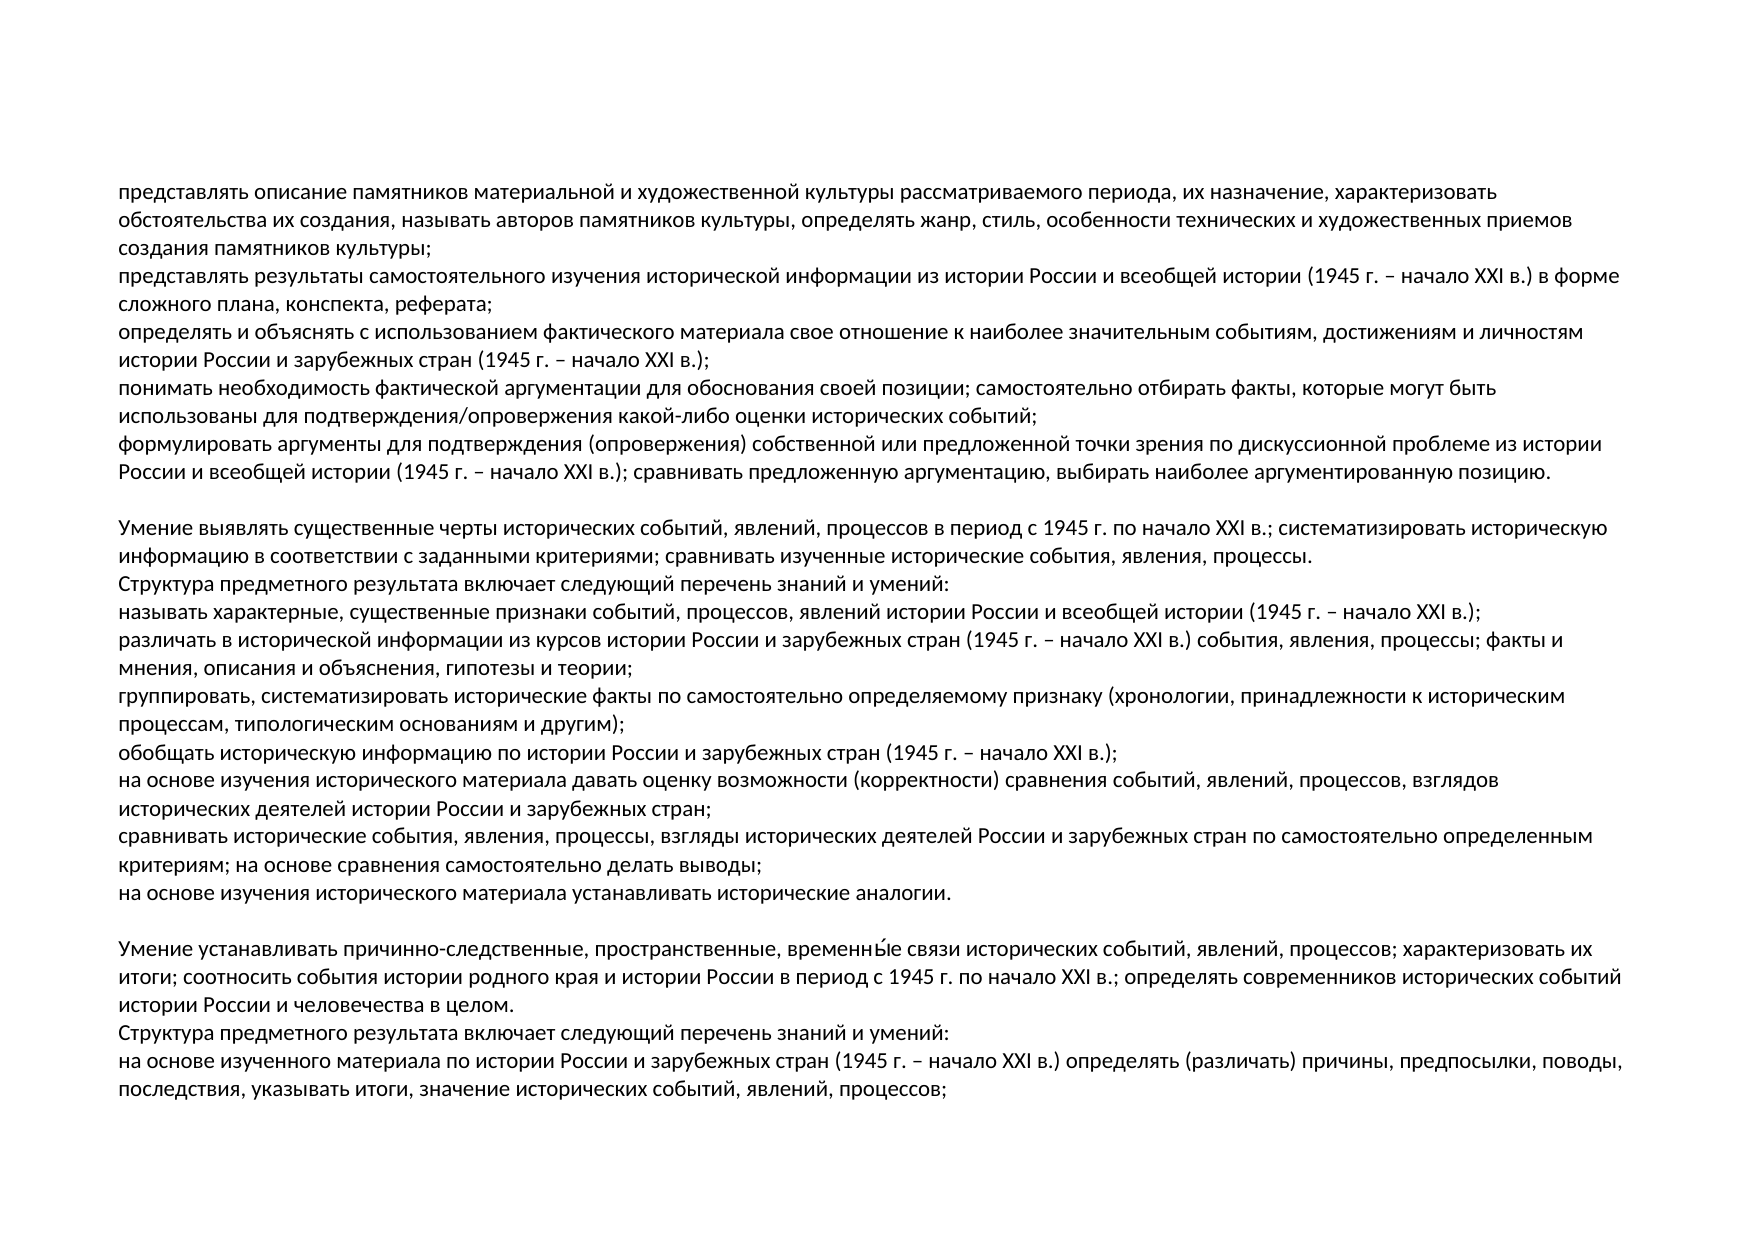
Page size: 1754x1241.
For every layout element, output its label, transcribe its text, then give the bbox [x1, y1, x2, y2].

text сравнивать исторические события, явления, процессы, взгляды исторических деятелей России и зарубежных стран по самостоятельно определенным критериям; на основе сравнения самостоятельно делать выводы; [118, 822, 1636, 878]
text на основе изучения исторического материала давать оценку возможности (корректности) сравнения событий, явлений, процессов, взглядов исторических деятелей истории России и зарубежных стран; [118, 766, 1636, 822]
text Структура предметного результата включает следующий перечень знаний и умений: [118, 569, 1636, 597]
text понимать необходимость фактической аргументации для обоснования своей позиции; самостоятельно отбирать факты, которые могут быть использованы для подтверждения/опровержения какой-либо оценки исторических событий; [118, 373, 1636, 429]
text на основе изучения исторического материала устанавливать исторические аналогии. [118, 878, 1636, 906]
text формулировать аргументы для подтверждения (опровержения) собственной или предложенной точки зрения по дискуссионной проблеме из истории России и всеобщей истории (1945 г. – начало ХХI в.); сравнивать предложенную аргументацию, выбирать наиболее аргументированную позицию. [118, 429, 1636, 485]
text представлять описание памятников материальной и художественной культуры рассматриваемого периода, их назначение, характеризовать обстоятельства их создания, называть авторов памятников культуры, определять жанр, стиль, особенности технических и художественных приемов создания памятников культуры; [118, 177, 1636, 261]
text Структура предметного результата включает следующий перечень знаний и умений: [118, 1018, 1636, 1046]
text группировать, систематизировать исторические факты по самостоятельно определяемому признаку (хронологии, принадлежности к историческим процессам, типологическим основаниям и другим); [118, 682, 1636, 738]
text определять и объяснять с использованием фактического материала свое отношение к наиболее значительным событиям, достижениям и личностям истории России и зарубежных стран (1945 г. – начало ХХI в.); [118, 317, 1636, 373]
text называть характерные, существенные признаки событий, процессов, явлений истории России и всеобщей истории (1945 г. – начало ХХI в.); [118, 597, 1636, 626]
text различать в исторической информации из курсов истории России и зарубежных стран (1945 г. – начало ХХI в.) события, явления, процессы; факты и мнения, описания и объяснения, гипотезы и теории; [118, 626, 1636, 682]
text на основе изученного материала по истории России и зарубежных стран (1945 г. – начало ХХI в.) определять (различать) причины, предпосылки, поводы, последствия, указывать итоги, значение исторических событий, явлений, процессов; [118, 1046, 1636, 1102]
text Умение выявлять существенные черты исторических событий, явлений, процессов в период с 1945 г. по начало ХХI в.; систематизировать историческую информацию в соответствии с заданными критериями; сравнивать изученные исторические события, явления, процессы. [118, 485, 1636, 569]
text представлять результаты самостоятельного изучения исторической информации из истории России и всеобщей истории (1945 г. – начало ХХI в.) в форме сложного плана, конспекта, реферата; [118, 261, 1636, 317]
text Умение устанавливать причинно-следственные, пространственные, временны́е связи исторических событий, явлений, процессов; характеризовать их итоги; соотносить события истории родного края и истории России в период с 1945 г. по начало ХХI в.; определять современников исторических событий истории России и человечества в целом. [118, 906, 1636, 1018]
text обобщать историческую информацию по истории России и зарубежных стран (1945 г. – начало ХХI в.); [118, 738, 1636, 766]
